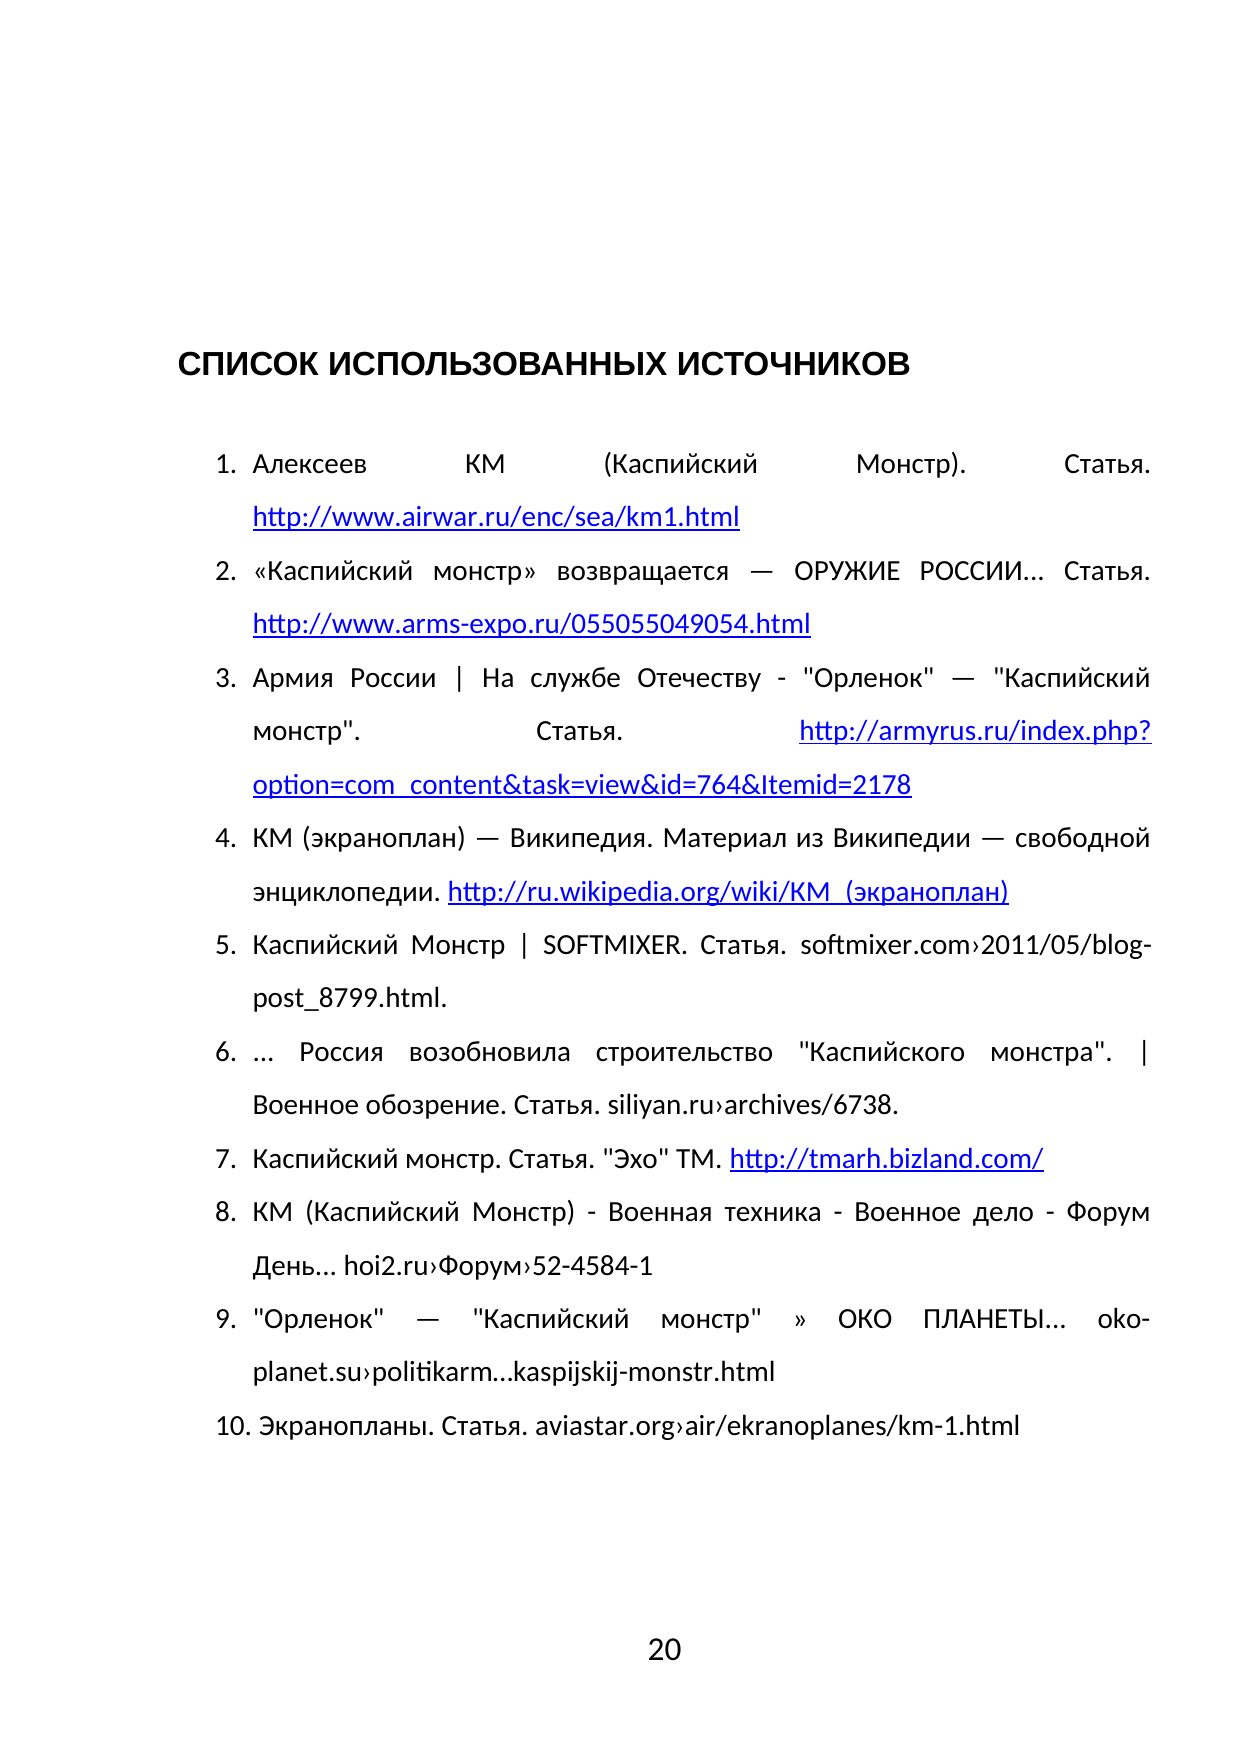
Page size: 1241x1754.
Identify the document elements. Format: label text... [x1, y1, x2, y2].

list ... Россия возобновила строительство "Каспийского монстра". | Военное обозрение. Статья. siliyan.ru›archives/6738. [215, 1033, 1152, 1122]
list Армия России | На службе Отечеству - "Орленок" — "Каспийский монстр". Статья. http://armyrus.ru/index.php?option=com_content&task=view&id=764&Itemid=2178 [215, 659, 1152, 801]
list КМ (экраноплан) — Википедия. Материал из Википедии — свободной энциклопедии. http://ru.wikipedia.org/wiki/КМ_(экраноплан) [215, 819, 1152, 908]
subtitle СПИСОК ИСПОЛЬЗОВАННЫХ ИСТОЧНИКОВ [177, 344, 1152, 383]
list КМ (Каспийский Монстр) - Военная техника - Военное дело - Форум День... hoi2.ru›Форум›52-4584-1 [215, 1193, 1152, 1282]
list "Орленок" — "Каспийский монстр" » ОКО ПЛАНЕТЫ... oko-planet.su›politikarm…kaspijskij-monstr.html [215, 1300, 1152, 1389]
list Экранопланы. Статья. aviastar.org›air/ekranoplanes/km-1.html [215, 1407, 1152, 1443]
list Каспийский Монстр | SOFTMIXER. Статья. softmixer.com›2011/05/blog-post_8799.html. [215, 926, 1152, 1015]
list Каспийский монстр. Статья. "Эхо" ТМ. http://tmarh.bizland.com/ [215, 1140, 1152, 1175]
list Алексеев КМ (Каспийский Монстр). Статья. http://www.airwar.ru/enc/sea/km1.html [215, 445, 1152, 534]
list «Каспийский монстр» возвращается — ОРУЖИЕ РОССИИ... Статья. http://www.arms-expo.ru/055055049054.html [215, 552, 1152, 641]
